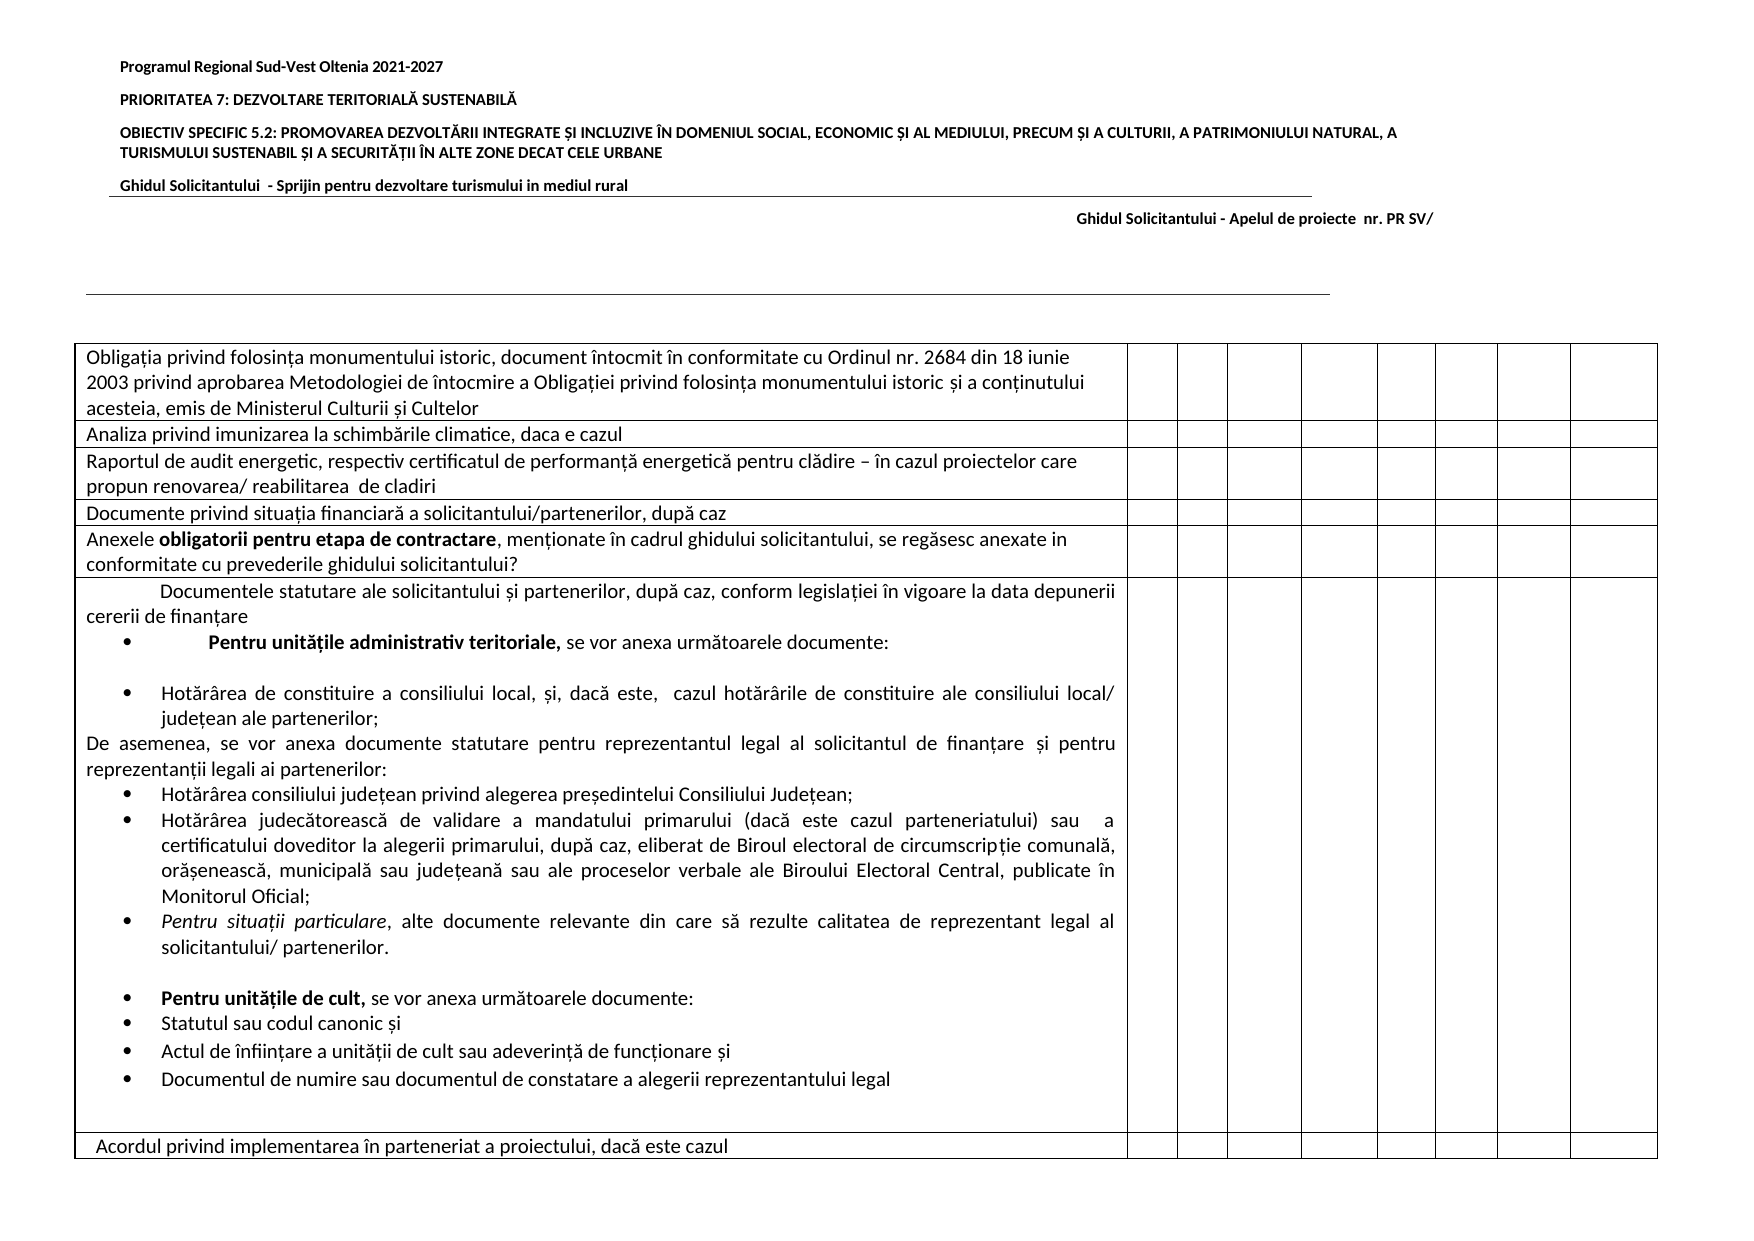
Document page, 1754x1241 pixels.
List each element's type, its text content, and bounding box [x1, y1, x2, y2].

table_cell [1128, 1133, 1177, 1158]
table_cell [1571, 448, 1657, 499]
table_cell [1436, 421, 1497, 447]
table_cell [1571, 421, 1657, 447]
table_cell [1178, 344, 1227, 420]
table_cell [1498, 344, 1570, 420]
table_cell [1436, 1133, 1497, 1158]
table_cell [1498, 421, 1570, 447]
table_cell [1228, 448, 1301, 499]
table_cell [1228, 578, 1301, 1132]
table_cell Documente privind situația financiară a solicitantului/partenerilor, după caz [76, 500, 1127, 525]
table_cell [1302, 448, 1377, 499]
table_cell [1378, 578, 1435, 1132]
table_cell [1571, 526, 1657, 577]
table_cell Analiza privind imunizarea la schimbările climatice, daca e cazul [76, 421, 1127, 447]
table_cell [1498, 578, 1570, 1132]
table_cell Raportul de audit energetic, respectiv certificatul de performanţă energetică pentru clădire – în cazul proiectelor care propun renovarea/ reabilitarea de cladiri [76, 448, 1127, 499]
table_cell [1302, 1133, 1377, 1158]
table_cell Documentele statutare ale solicitantului şi partenerilor, după caz, conform legislației în vigoare la data depunerii cererii de finanțare Pentru unităţile administrativ teritoriale, se vor anexa următoarele documente: Hotărârea de constituire a consiliului local, și, dacă este, cazul hotărârile de constituire ale consiliului local/ județean ale partenerilor; De asemenea, se vor anexa documente statutare pentru reprezentantul legal al solicitantul de finanţare şi pentru reprezentanții legali ai partenerilor: Hotărârea consiliului județean privind alegerea preşedintelui Consiliului Judeţean; Hotărârea judecătorească de validare a mandatului primarului (dacă este cazul parteneriatului) sau a certificatului doveditor la alegerii primarului, după caz, eliberat de Biroul electoral de circumscripție comunală, orășenească, municipală sau județeană sau ale proceselor verbale ale Biroului Electoral Central, publicate în Monitorul Oficial; Pentru situații particulare, alte documente relevante din care să rezulte calitatea de reprezentant legal al solicitantului/ partenerilor. Pentru unităţile de cult, se vor anexa următoarele documente: Statutul sau codul canonic şi Actul de înfiinţare a unităţii de cult sau adeverinţă de funcţionare şi Documentul de numire sau documentul de constatare a alegerii reprezentantului legal [76, 578, 1127, 1132]
table_cell [1378, 344, 1435, 420]
table_cell [1128, 526, 1177, 577]
table_cell [1571, 344, 1657, 420]
table_cell [1378, 500, 1435, 525]
table_cell [1228, 344, 1301, 420]
table_cell [1228, 526, 1301, 577]
table_cell [1302, 526, 1377, 577]
table_cell [1128, 421, 1177, 447]
table_cell [1302, 421, 1377, 447]
table_cell [1228, 1133, 1301, 1158]
table_cell [1571, 578, 1657, 1132]
table_cell [1498, 526, 1570, 577]
table_cell [1228, 500, 1301, 525]
table_cell [1378, 421, 1435, 447]
table_cell [1178, 1133, 1227, 1158]
table_cell [1302, 500, 1377, 525]
table_cell [1302, 344, 1377, 420]
table_cell [1178, 578, 1227, 1132]
table_cell [1178, 500, 1227, 525]
table_cell [1436, 500, 1497, 525]
table_cell [1378, 448, 1435, 499]
table_cell [1436, 578, 1497, 1132]
table_cell [1498, 1133, 1570, 1158]
table_cell [1128, 500, 1177, 525]
table_cell [1128, 448, 1177, 499]
table_cell [1128, 344, 1177, 420]
table_cell [1436, 344, 1497, 420]
table_cell [1228, 421, 1301, 447]
table_cell [1571, 1133, 1657, 1158]
table_cell [1178, 526, 1227, 577]
table_cell [1378, 1133, 1435, 1158]
table_cell Obligaţia privind folosinţa monumentului istoric, document întocmit în conformitate cu Ordinul nr. 2684 din 18 iunie 2003 privind aprobarea Metodologiei de întocmire a Obligaţiei privind folosinţa monumentului istoric şi a conţinutului acesteia, emis de Ministerul Culturii şi Cultelor [76, 344, 1127, 420]
table_cell [1498, 448, 1570, 499]
table_cell [1378, 526, 1435, 577]
table_cell [1128, 578, 1177, 1132]
table_cell [1178, 421, 1227, 447]
table_cell [1178, 448, 1227, 499]
table_cell [1436, 526, 1497, 577]
table_cell [1571, 500, 1657, 525]
table_cell [1436, 448, 1497, 499]
table_cell [1498, 500, 1570, 525]
table_cell Acordul privind implementarea în parteneriat a proiectului, dacă este cazul [76, 1133, 1127, 1158]
table_cell [1302, 578, 1377, 1132]
table_cell Anexele obligatorii pentru etapa de contractare, menționate în cadrul ghidului solicitantului, se regăsesc anexate in conformitate cu prevederile ghidului solicitantului? [76, 526, 1127, 577]
